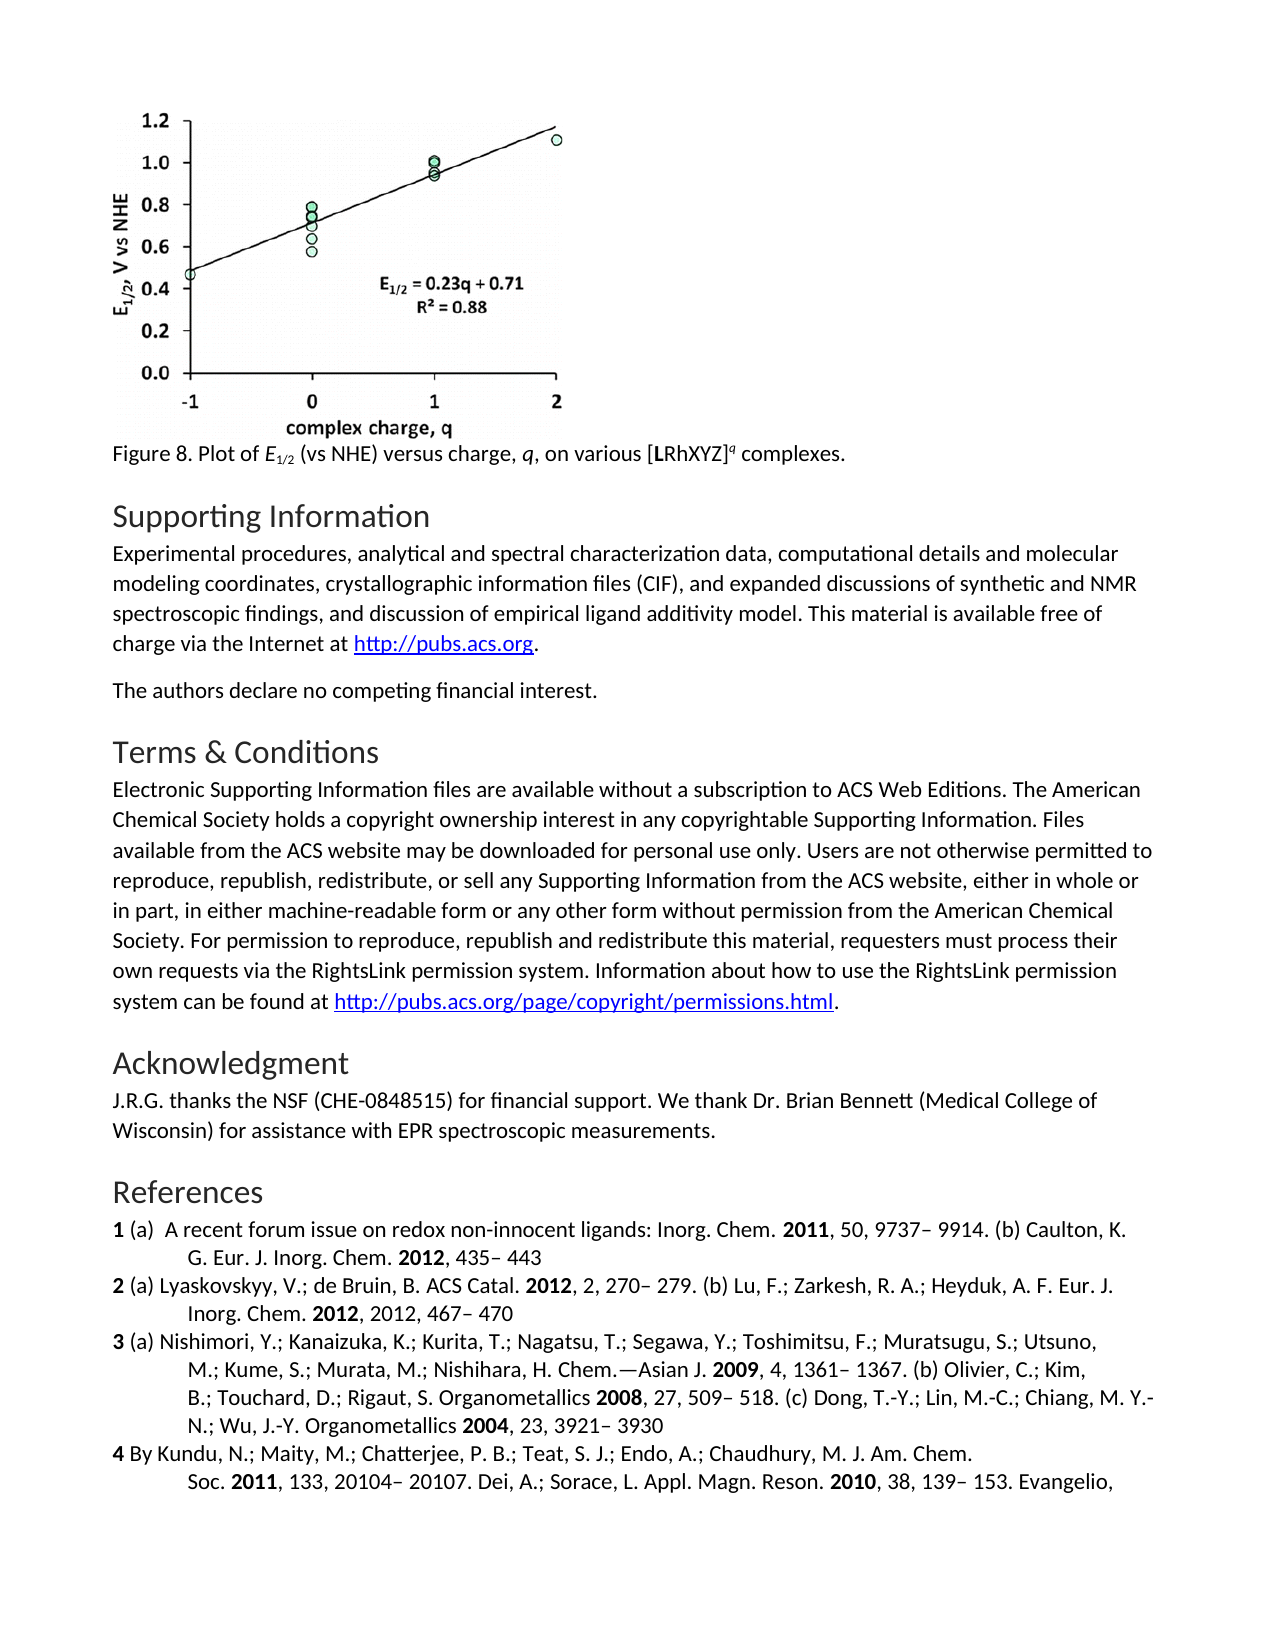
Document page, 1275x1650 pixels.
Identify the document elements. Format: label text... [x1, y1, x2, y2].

text Electronic Supporting Information files are available without a subscription to ACS Web Editions. The American Chemical Society holds a copyright ownership interest in any copyrightable Supporting Information. Files available from the ACS website may be downloaded for personal use only. Users are not otherwise permitted to reproduce, republish, redistribute, or sell any Supporting Information from the ACS website, either in whole or in part, in either machine-readable form or any other form without permission from the American Chemical Society. For permission to reproduce, republish and redistribute this material, requesters must process their own requests via the RightsLink permission system. Information about how to use the RightsLink permission system can be found at http://pubs.acs.org/page/copyright/permissions.html. [112, 775, 1162, 1015]
text Experimental procedures, analytical and spectral characterization data, computational details and molecular modeling coordinates, crystallographic information files (CIF), and expanded discussions of synthetic and NMR spectroscopic findings, and discussion of empirical ligand additivity model. This material is available free of charge via the Internet at http://pubs.acs.org. [112, 539, 1162, 657]
text J.R.G. thanks the NSF (CHE-0848515) for financial support. We thank Dr. Brian Bennett (Medical College of Wisconsin) for assistance with EPR spectroscopic measurements. [112, 1086, 1162, 1144]
text The authors declare no competing financial interest. [112, 676, 1162, 704]
subtitle Supporting Information [112, 495, 1162, 535]
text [112, 1439, 1162, 1496]
text 2 (a) Lyaskovskyy, V.; de Bruin, B. ACS Catal. 2012, 2, 270– 279. (b) Lu, F.; Zarkesh, R. A.; Heyduk, A. F. Eur. J. Inorg. Chem. 2012, 2012, 467– 470 [112, 1271, 1162, 1327]
text Figure 8. Plot of E1/2 (vs NHE) versus charge, q, on various [LRhXYZ]q complexes. [112, 439, 1162, 467]
text 3 (a) Nishimori, Y.; Kanaizuka, K.; Kurita, T.; Nagatsu, T.; Segawa, Y.; Toshimitsu, F.; Muratsugu, S.; Utsuno, M.; Kume, S.; Murata, M.; Nishihara, H. Chem.—Asian J. 2009, 4, 1361– 1367. (b) Olivier, C.; Kim, B.; Touchard, D.; Rigaut, S. Organometallics 2008, 27, 509– 518. (c) Dong, T.-Y.; Lin, M.-C.; Chiang, M. Y.-N.; Wu, J.-Y. Organometallics 2004, 23, 3921– 3930 [112, 1327, 1162, 1439]
text 1 (a) A recent forum issue on redox non-innocent ligands: Inorg. Chem. 2011, 50, 9737– 9914. (b) Caulton, K. G. Eur. J. Inorg. Chem. 2012, 435– 443 [112, 1215, 1162, 1271]
picture [112, 112, 563, 440]
subtitle Acknowledgment [112, 1042, 1162, 1083]
subtitle References [112, 1171, 1162, 1212]
subtitle Terms & Conditions [112, 731, 1162, 772]
